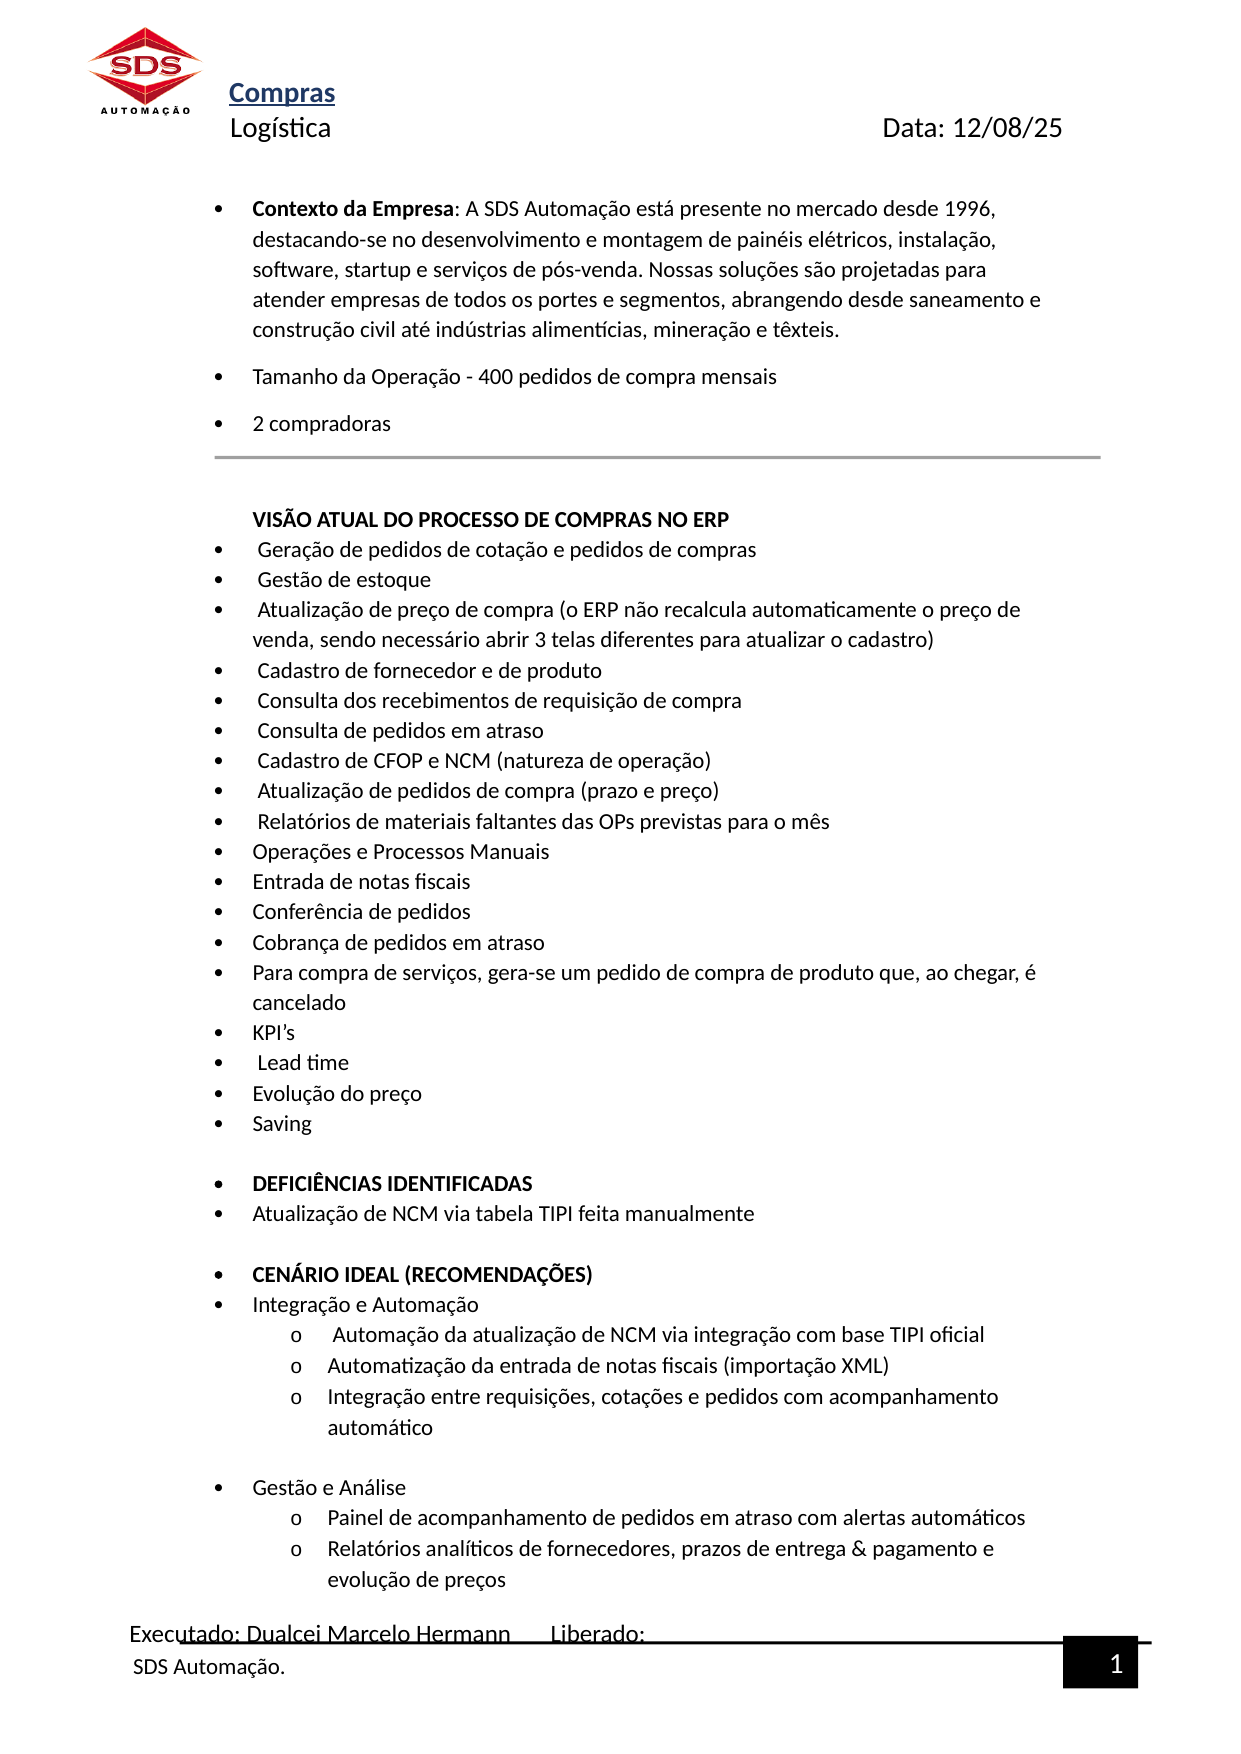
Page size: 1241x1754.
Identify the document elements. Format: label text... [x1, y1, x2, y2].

list Operações e Processos Manuais [215, 837, 1063, 865]
list Para compra de serviços, gera-se um pedido de compra de produto que, ao chegar, é cancelado [215, 958, 1063, 1016]
list Tamanho da Operação - 400 pedidos de compra mensais [215, 362, 1063, 390]
list Integração entre requisições, cotações e pedidos com acompanhamento automático [290, 1382, 1063, 1441]
picture [67, 0, 218, 148]
list Gestão e Análise [215, 1473, 1063, 1501]
list Lead time [215, 1048, 1063, 1077]
list Painel de acompanhamento de pedidos em atraso com alertas automáticos [290, 1503, 1063, 1532]
list DEFICIÊNCIAS IDENTIFICADAS [215, 1169, 1063, 1197]
list Consulta de pedidos em atraso [215, 716, 1063, 744]
list Integração e Automação [215, 1290, 1063, 1318]
list VISÃO ATUAL DO PROCESSO DE COMPRAS NO ERP [252, 505, 1063, 533]
list Evolução do preço [215, 1079, 1063, 1107]
list Saving [215, 1109, 1063, 1137]
list Automatização da entrada de notas fiscais (importação XML) [290, 1351, 1063, 1380]
list Cobrança de pedidos em atraso [215, 928, 1063, 956]
list Consulta dos recebimentos de requisição de compra [215, 686, 1063, 714]
list Relatórios analíticos de fornecedores, prazos de entrega & pagamento e evolução de preços [290, 1534, 1063, 1593]
list Conferência de pedidos [215, 897, 1063, 926]
list Automação da atualização de NCM via integração com base TIPI oficial [290, 1320, 1063, 1349]
list Atualização de preço de compra (o ERP não recalcula automaticamente o preço de venda, sendo necessário abrir 3 telas diferentes para atualizar o cadastro) [215, 595, 1063, 654]
list Entrada de notas fiscais [215, 867, 1063, 895]
list Atualização de pedidos de compra (prazo e preço) [215, 777, 1063, 805]
list 2 compradoras [215, 409, 1063, 437]
list KPI’s [215, 1018, 1063, 1046]
list Cadastro de fornecedor e de produto [215, 656, 1063, 684]
list CENÁRIO IDEAL (RECOMENDAÇÕES) [215, 1260, 1063, 1288]
list Contexto da Empresa: A SDS Automação está presente no mercado desde 1996, destacando-se no desenvolvimento e montagem de painéis elétricos, instalação, software, startup e serviços de pós-venda. Nossas soluções são projetadas para atender empresas de todos os portes e segmentos, abrangendo desde saneamento e construção civil até indústrias alimentícias, mineração e têxteis. [215, 194, 1063, 343]
list Geração de pedidos de cotação e pedidos de compras [215, 535, 1063, 563]
list Atualização de NCM via tabela TIPI feita manualmente [215, 1199, 1063, 1228]
list Cadastro de CFOP e NCM (natureza de operação) [215, 746, 1063, 774]
list Gestão de estoque [215, 565, 1063, 593]
list Relatórios de materiais faltantes das OPs previstas para o mês [215, 807, 1063, 835]
